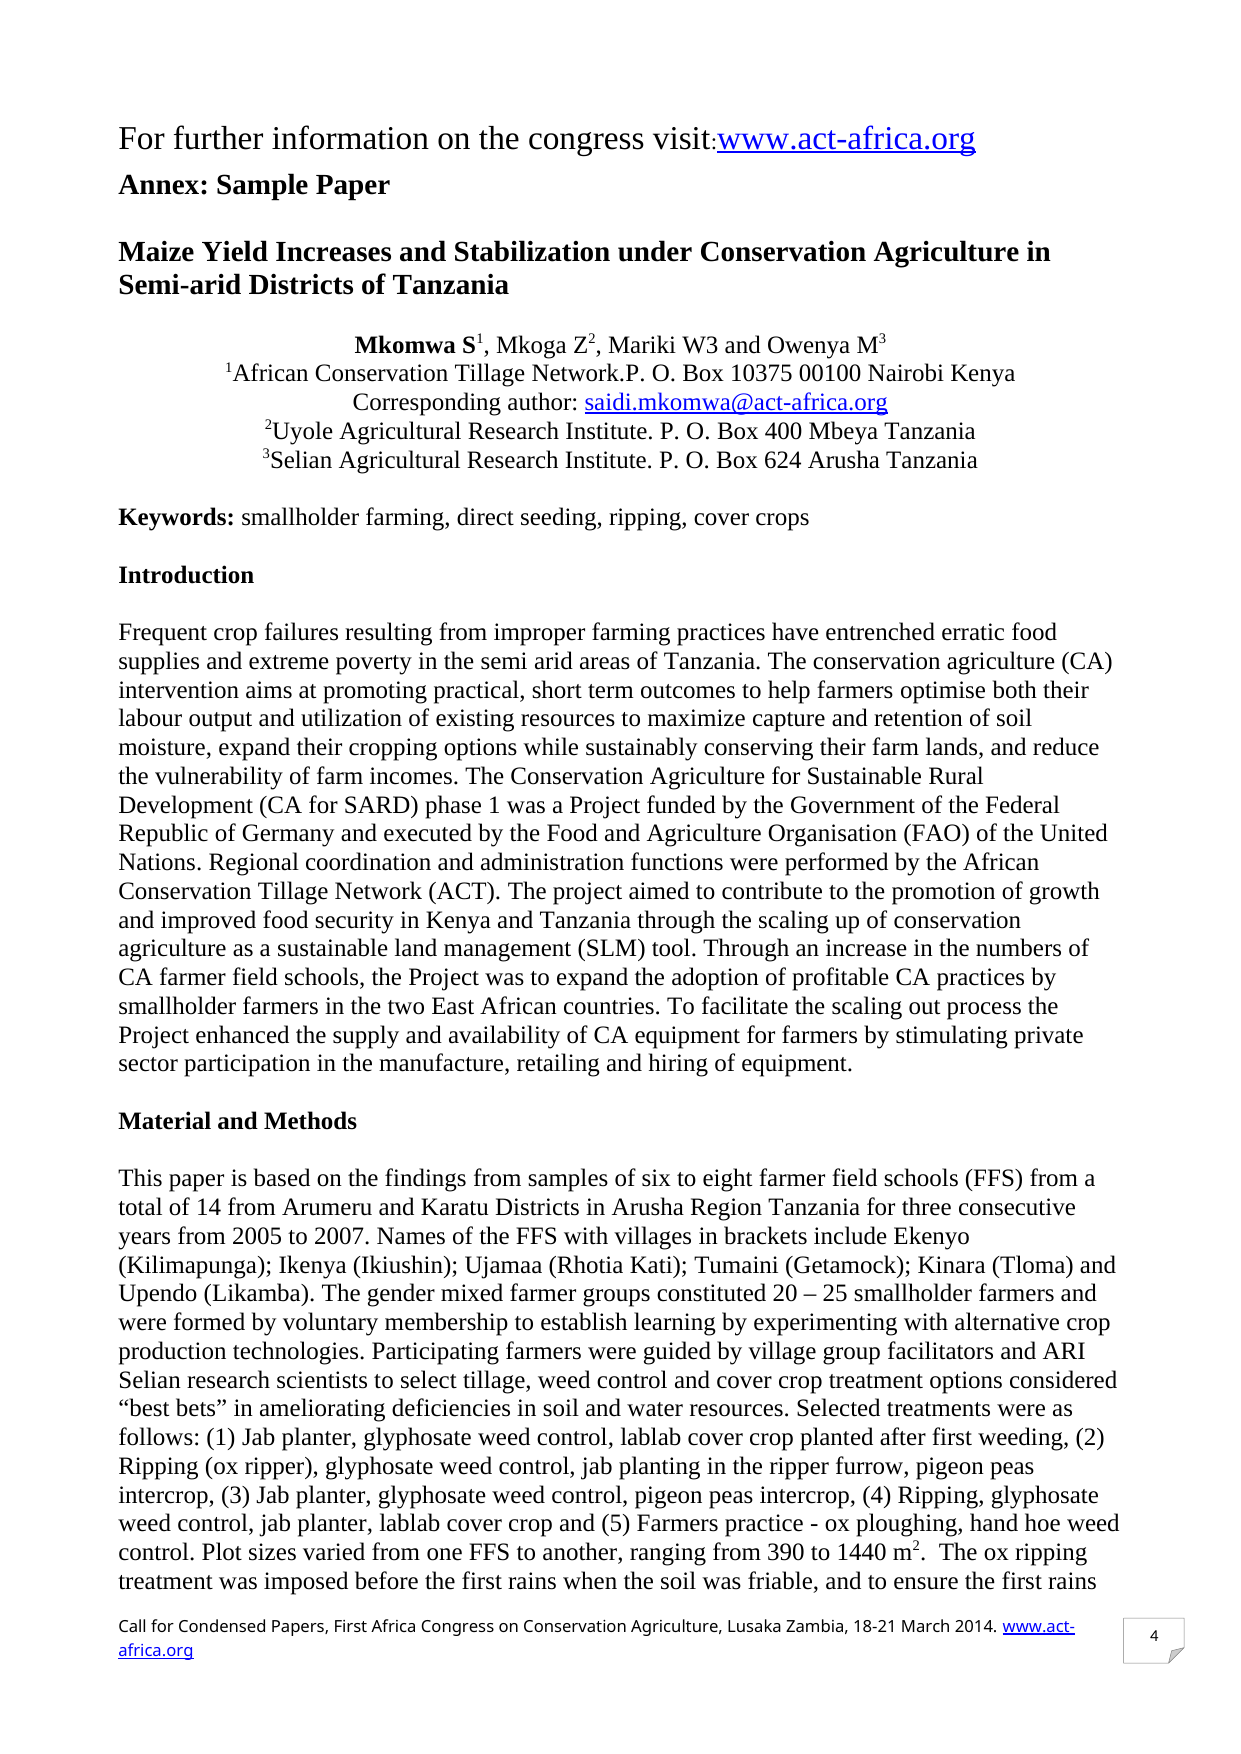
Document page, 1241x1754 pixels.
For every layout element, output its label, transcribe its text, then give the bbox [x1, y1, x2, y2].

text Material and Methods [118, 1106, 1122, 1135]
text Frequent crop failures resulting from improper farming practices have entrenched erratic food supplies and extreme poverty in the semi arid areas of . The conservation agriculture (CA) intervention aims at promoting practical, short term outcomes to help farmers optimise both their labour output and utilization of existing resources to maximize capture and retention of soil moisture, expand their cropping options while sustainably conserving their farm lands, and reduce the vulnerability of farm incomes. The Conservation Agriculture for Sustainable Rural Development (CA for SARD) phase 1 was a Project funded by the Government of the Federal Republic of Germany and executed by the Food and Agriculture Organisation (FAO) of the United Nations. Regional coordination and administration functions were performed by the African Conservation Tillage Network (ACT). The project aimed to contribute to the promotion of growth and improved food security in and through the scaling up of conservation agriculture as a sustainable land management (SLM) tool. Through an increase in the numbers of CA farmer field schools, the Project was to expand the adoption of profitable CA practices by smallholder farmers in the two East African countries. To facilitate the scaling out process the Project enhanced the supply and availability of CA equipment for farmers by stimulating private sector participation in the manufacture, retailing and hiring of equipment. [118, 617, 1122, 1077]
text 2Uyole Agricultural Research Institute. P. O. Box 400 Mbeya Tanzania [118, 416, 1122, 445]
text Keywords: smallholder farming, direct seeding, ripping, cover crops [118, 502, 1122, 531]
text Annex: Sample Paper [118, 167, 1122, 200]
text Mkomwa S1, Mkoga Z2, Mariki W3 and Owenya M3 [118, 330, 1122, 358]
text 1African Conservation Tillage Network.P. O. Box 10375 00100 Nairobi Kenya [118, 358, 1122, 387]
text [118, 1163, 1122, 1595]
text For further information on the congress visit:www.act-africa.org [118, 118, 1122, 156]
text Maize Yield Increases and Stabilization under Conservation Agriculture in Semi-arid Districts of Tanzania [118, 234, 1122, 301]
text Corresponding author: saidi.mkomwa@act-africa.org [118, 387, 1122, 416]
text 3Selian Agricultural Research Institute. P. O. Box 624 Arusha Tanzania [118, 445, 1122, 473]
text Introduction [118, 560, 1122, 588]
